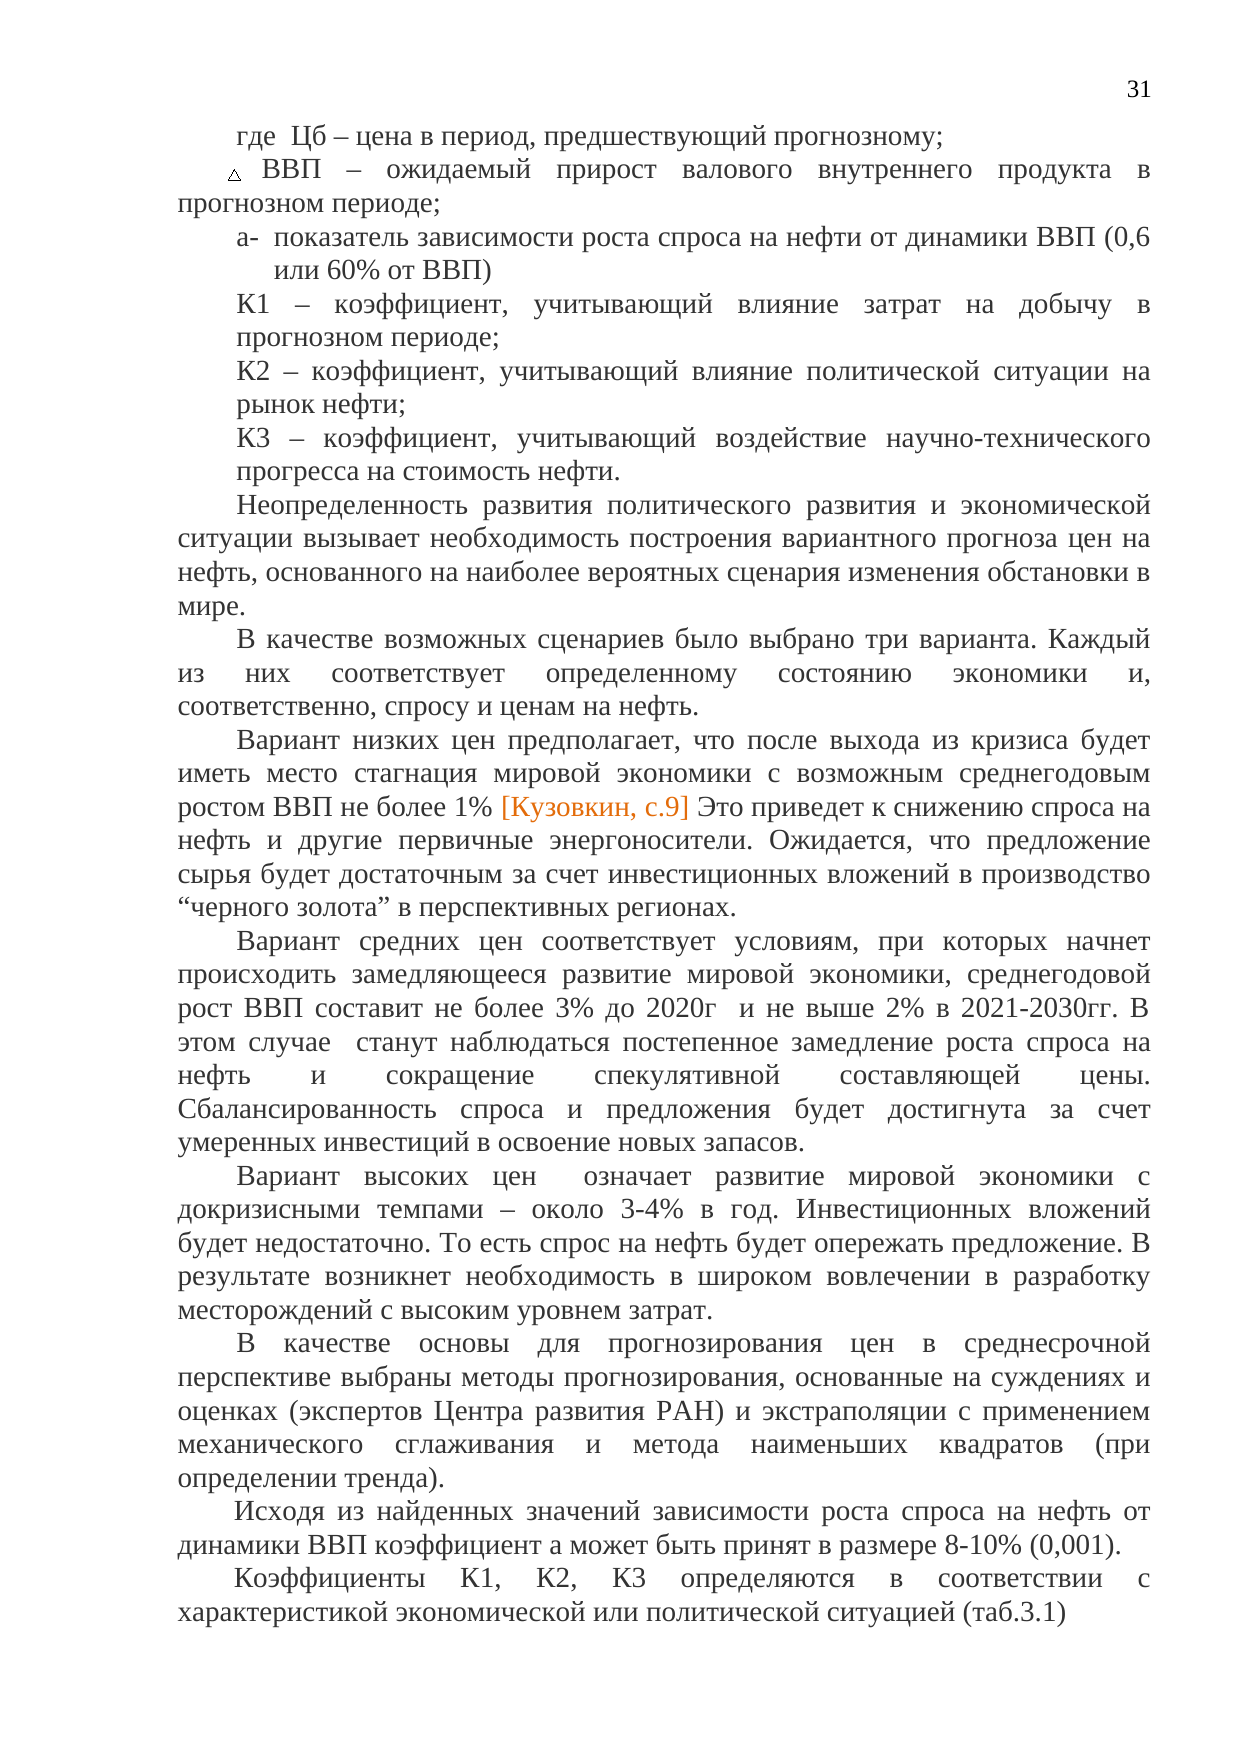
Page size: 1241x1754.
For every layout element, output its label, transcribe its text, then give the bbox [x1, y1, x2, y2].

text где Цб – цена в период, предшествующий прогнозному; [177, 118, 1152, 152]
text К3 – коэффициент, учитывающий воздействие научно-технического прогресса на стоимость нефти. [236, 420, 1152, 487]
text Неопределенность развития политического развития и экономической ситуации вызывает необходимость построения вариантного прогноза цен на нефть, основанного на наиболее вероятных сценария изменения обстановки в мире. [177, 487, 1152, 621]
text Вариант высоких цен означает развитие мировой экономики с докризисными темпами – около 3-4% в год. Инвестиционных вложений будет недостаточно. То есть спрос на нефть будет опережать предложение. В результате возникнет необходимость в широком вовлечении в разработку месторождений с высоким уровнем затрат. [177, 1158, 1152, 1326]
text В качестве возможных сценариев было выбрано три варианта. Каждый из них соответствует определенному состоянию экономики и, соответственно, спросу и ценам на нефть. [177, 621, 1152, 722]
text Вариант низких цен предполагает, что после выхода из кризиса будет иметь место стагнация мировой экономики с возможным среднегодовым ростом ВВП не более 1% [Кузовкин, с.9] Это приведет к снижению спроса на нефть и другие первичные энергоносители. Ожидается, что предложение сырья будет достаточным за счет инвестиционных вложений в производство “черного золота” в перспективных регионах. [177, 722, 1152, 923]
text В качестве основы для прогнозирования цен в среднесрочной перспективе выбраны методы прогнозирования, основанные на суждениях и оценках (экспертов Центра развития РАН) и экстраполяции с применением механического сглаживания и метода наименьших квадратов (при определении тренда). [177, 1326, 1152, 1493]
text ВВП – ожидаемый прирост валового внутреннего продукта в прогнозном периоде; [177, 152, 1152, 219]
text К1 – коэффициент, учитывающий влияние затрат на добычу в прогнозном периоде; [236, 286, 1152, 353]
text Коэффициенты К1, К2, К3 определяются в соответствии с характеристикой экономической или политической ситуацией (таб.3.1) [177, 1560, 1152, 1627]
text Вариант средних цен соответствует условиям, при которых начнет происходить замедляющееся развитие мировой экономики, среднегодовой рост ВВП составит не более 3% до 2020г и не выше 2% в 2021-2030гг. В этом случае станут наблюдаться постепенное замедление роста спроса на нефть и сокращение спекулятивной составляющей цены. Сбалансированность спроса и предложения будет достигнута за счет умеренных инвестиций в освоение новых запасов. [177, 923, 1152, 1158]
text Исходя из найденных значений зависимости роста спроса на нефть от динамики ВВП коэффициент a может быть принят в размере 8-10% (0,001). [177, 1493, 1152, 1560]
list показатель зависимости роста спроса на нефти от динамики ВВП (0,6 или 60% от ВВП) [236, 219, 1152, 286]
text К2 – коэффициент, учитывающий влияние политической ситуации на рынок нефти; [236, 353, 1152, 420]
